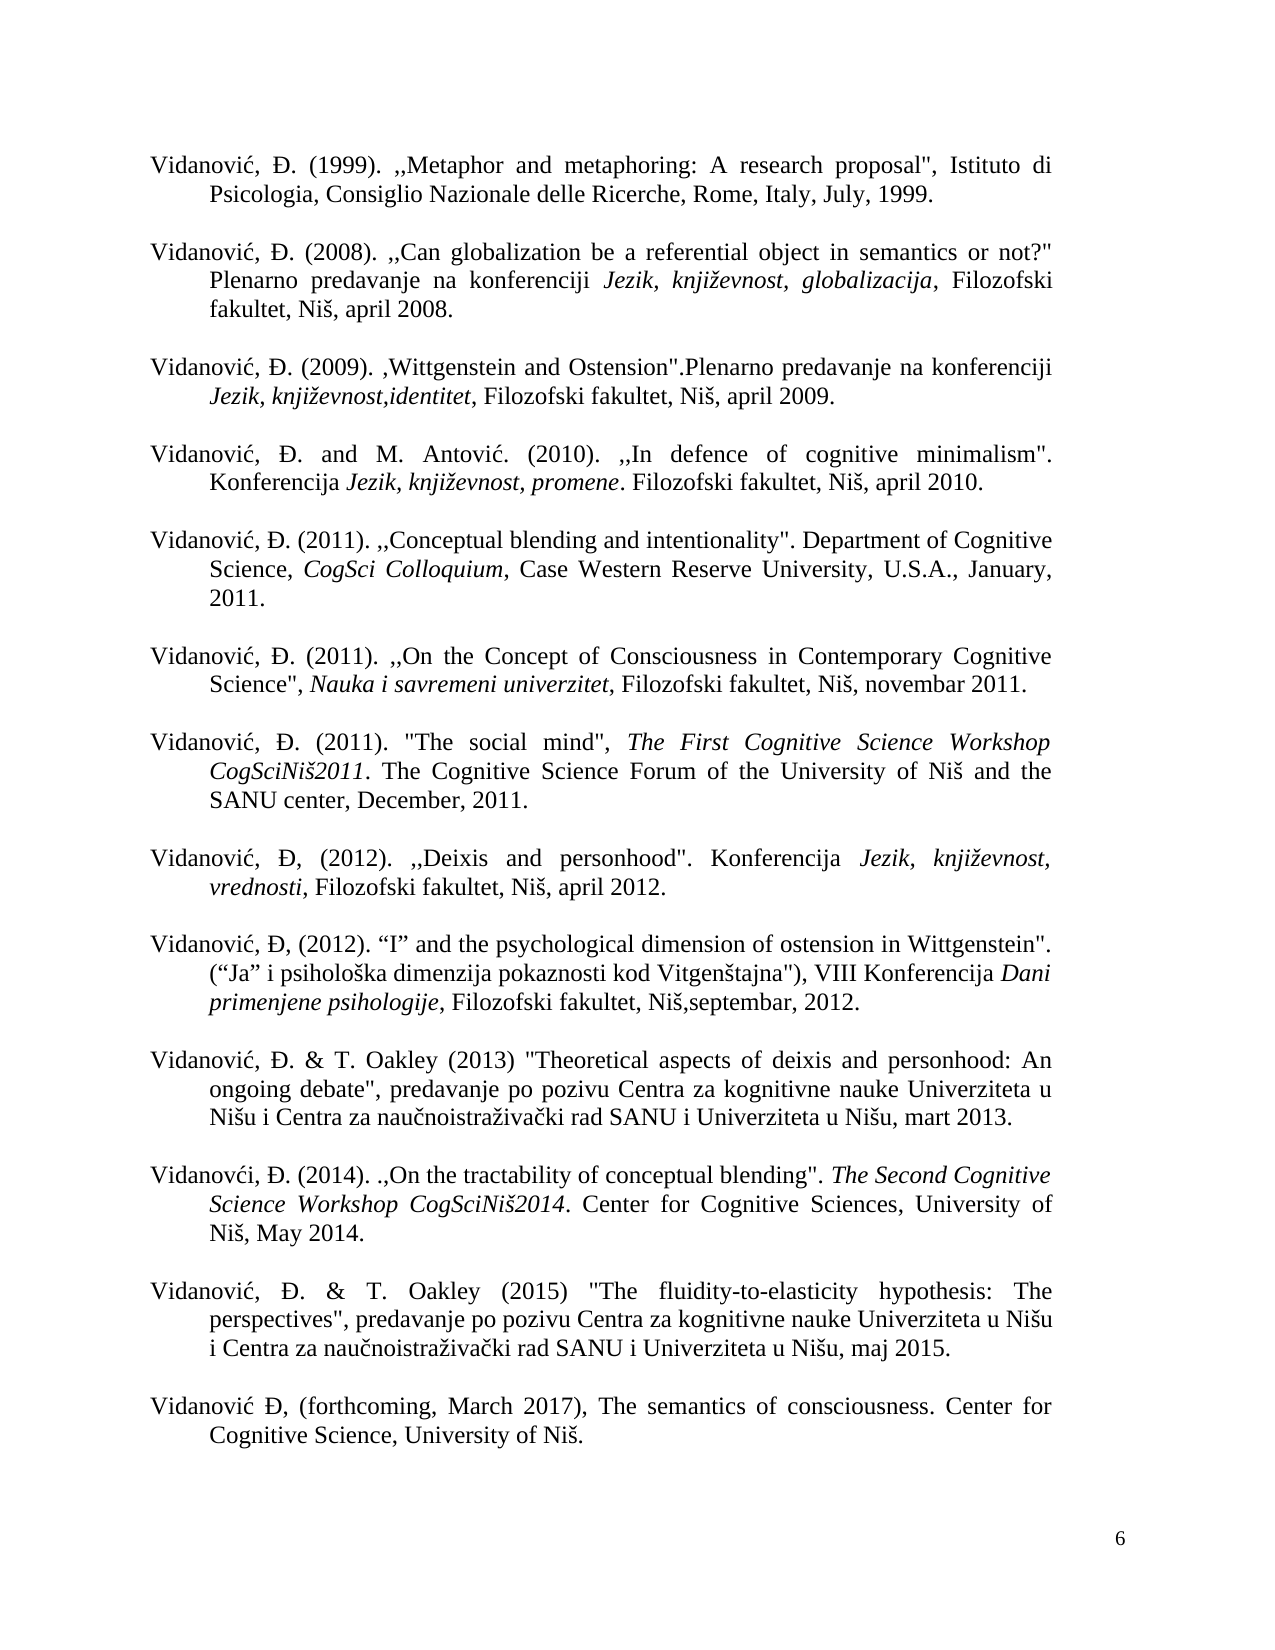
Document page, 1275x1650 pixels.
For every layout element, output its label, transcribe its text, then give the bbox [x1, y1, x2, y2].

text Vidanović, Đ. & T. Oakley (2015) "The fluidity-to-elasticity hypothesis: The perspectives", predavanje po pozivu Centra za kognitivne nauke Univerziteta u Nišu i Centra za naučnoistraživački rad SANU i Univerziteta u Nišu, maj 2015. [150, 1276, 1053, 1362]
text Vidanović, Đ, (2012). “I” and the psychological dimension of ostension in Wittgenstein". (“Ja” i psihološka dimenzija pokaznosti kod Vitgenštajna"), VIII Konferencija Dani primenjene psihologije, Filozofski fakultet, Niš,septembar, 2012. [150, 929, 1053, 1016]
text Vidanović, Đ. (1999). ,,Metaphor and metaphoring: A research proposal", Istituto di Psicologia, Consiglio Nazionale delle Ricerche, Rome, Italy, July, 1999. [150, 150, 1053, 207]
text Vidanović, Đ. (2008). ,,Can globalization be a referential object in semantics or not?" Plenarno predavanje na konferenciji Jezik, književnost, globalizacija, Filozofski fakultet, Niš, april 2008. [150, 237, 1053, 323]
text Vidanović, Đ. (2009). ,Wittgenstein and Ostension".Plenarno predavanje na konferenciji Jezik, književnost,identitet, Filozofski fakultet, Niš, april 2009. [150, 352, 1053, 409]
text Vidanović, Đ. (2011). ,,Conceptual blending and intentionality". Department of Cognitive Science, CogSci Colloquium, Case Western Reserve University, U.S.A., January, 2011. [150, 525, 1053, 612]
text Vidanović Đ, (forthcoming, March 2017), The semantics of consciousness. Center for Cognitive Science, University of Niš. [150, 1391, 1053, 1449]
text Vidanović, Đ. and M. Antović. (2010). ,,In defence of cognitive minimalism". Konferencija Jezik, književnost, promene. Filozofski fakultet, Niš, april 2010. [150, 439, 1053, 496]
text Vidanovći, Đ. (2014). .,On the tractability of conceptual blending". The Second Cognitive Science Workshop CogSciNiš2014. Center for Cognitive Sciences, University of Niš, May 2014. [150, 1160, 1053, 1247]
text Vidanović, Đ. (2011). "The social mind", The First Cognitive Science Workshop CogSciNiš2011. The Cognitive Science Forum of the University of Niš and the SANU center, December, 2011. [150, 727, 1053, 814]
text Vidanović, Đ. & T. Oakley (2013) "Theoretical aspects of deixis and personhood: An ongoing debate", predavanje po pozivu Centra za kognitivne nauke Univerziteta u Nišu i Centra za naučnoistraživački rad SANU i Univerziteta u Nišu, mart 2013. [150, 1045, 1053, 1131]
text Vidanović, Đ. (2011). ,,On the Concept of Consciousness in Contemporary Cognitive Science", Nauka i savremeni univerzitet, Filozofski fakultet, Niš, novembar 2011. [150, 641, 1053, 698]
text Vidanović, Đ, (2012). ,,Deixis and personhood". Konferencija Jezik, književnost, vrednosti, Filozofski fakultet, Niš, april 2012. [150, 843, 1053, 900]
